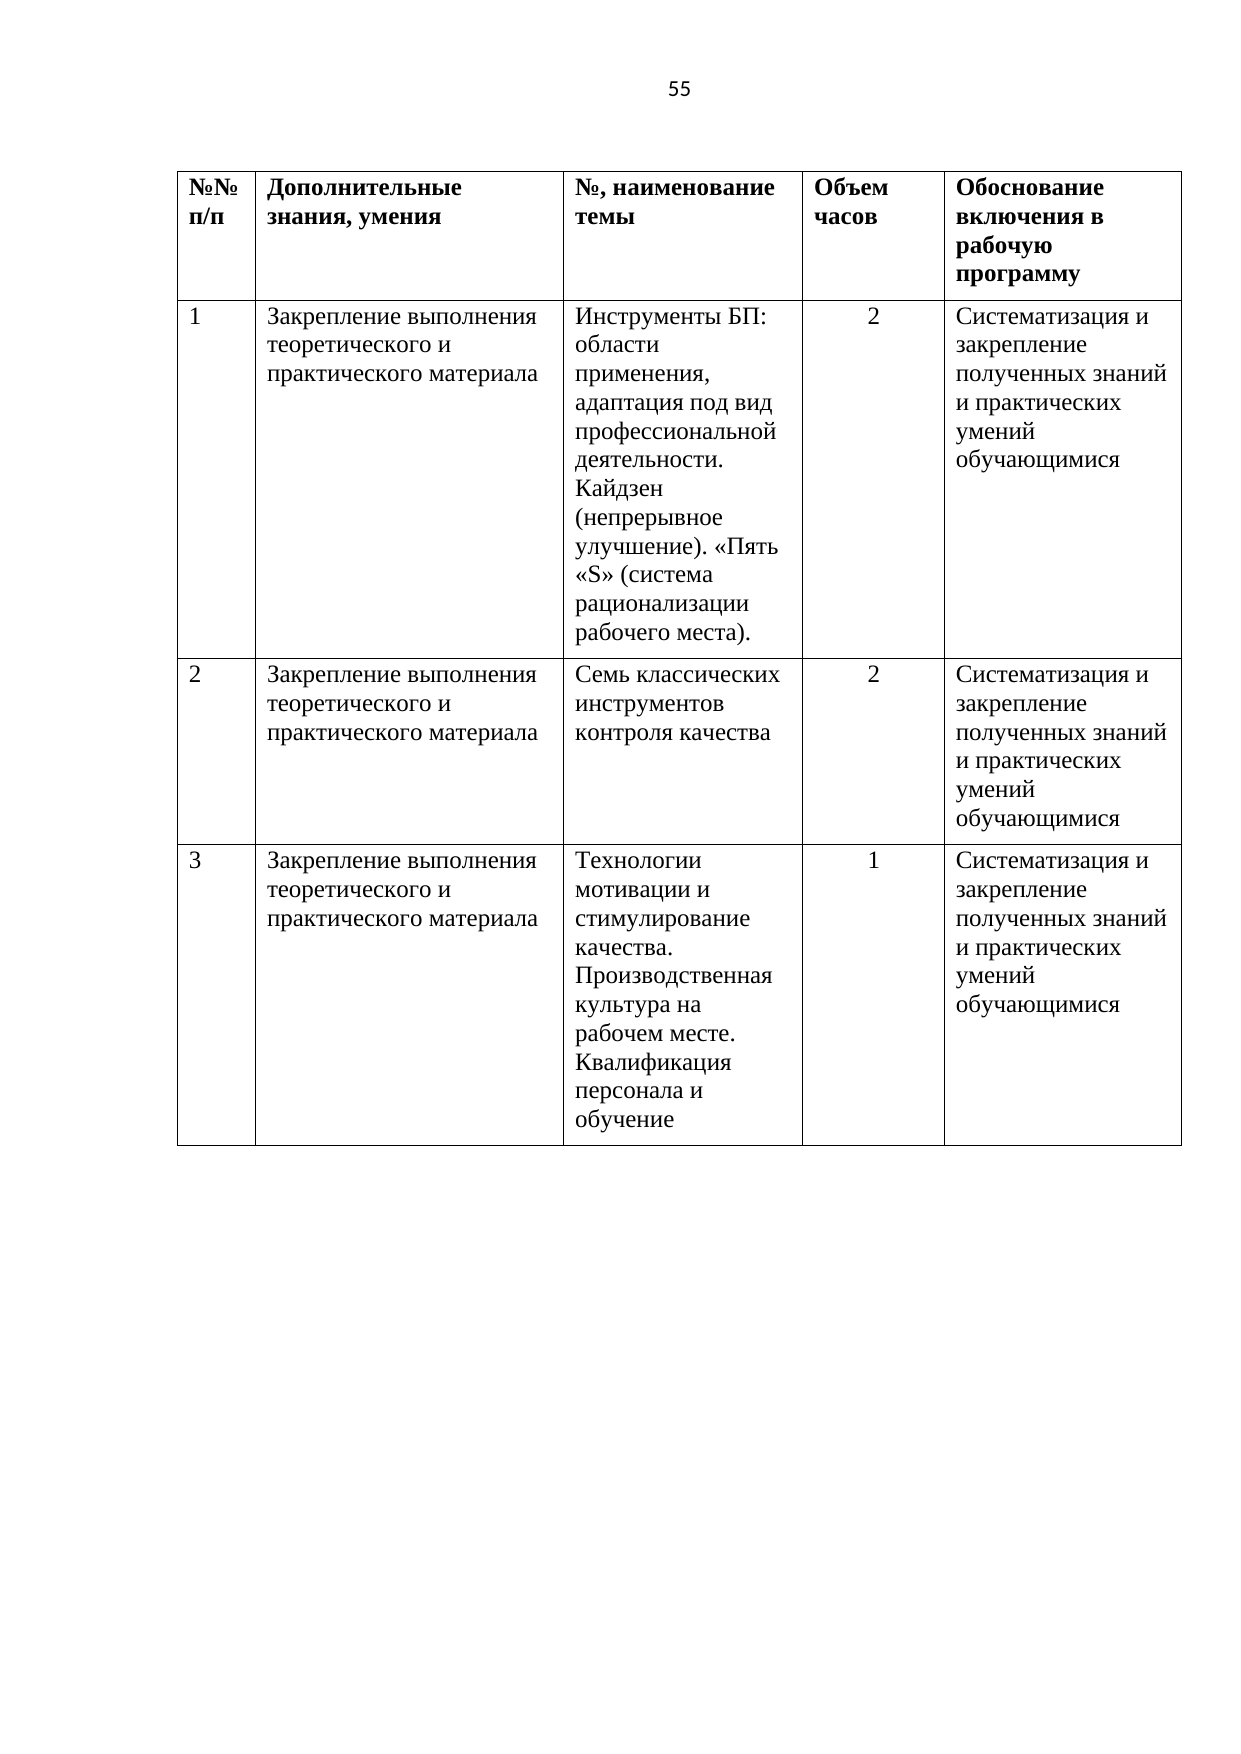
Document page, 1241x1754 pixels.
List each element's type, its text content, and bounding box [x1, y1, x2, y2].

table_cell Инструменты БП: области применения, адаптация под вид профессиональной деятельности. Кайдзен (непрерывное улучшение). «Пять «S» (система рационализации рабочего места). [564, 301, 802, 658]
table_cell 2 [803, 301, 944, 658]
table_cell 1 [178, 301, 255, 658]
table_cell Семь классических инструментов контроля качества [564, 659, 802, 844]
table_cell Технологии мотивации и стимулирование качества. Производственная культура на рабочем месте. Квалификация персонала и обучение [564, 845, 802, 1145]
table_header Дополнительные знания, умения [256, 172, 563, 300]
table_cell Закрепление выполнения теоретического и практического материала [256, 659, 563, 844]
table_cell Систематизация и закрепление полученных знаний и практических умений обучающимися [945, 845, 1181, 1145]
table_header Обоснование включения в рабочую программу [945, 172, 1181, 300]
table_cell 2 [803, 659, 944, 844]
table_cell Закрепление выполнения теоретического и практического материала [256, 845, 563, 1145]
table_cell Систематизация и закрепление полученных знаний и практических умений обучающимися [945, 301, 1181, 658]
table_header №, наименование темы [564, 172, 802, 300]
table_cell 3 [178, 845, 255, 1145]
table_cell 1 [803, 845, 944, 1145]
table_header №№ п/п [178, 172, 255, 300]
table_cell 2 [178, 659, 255, 844]
table_cell Систематизация и закрепление полученных знаний и практических умений обучающимися [945, 659, 1181, 844]
table_header Объем часов [803, 172, 944, 300]
table_cell Закрепление выполнения теоретического и практического материала [256, 301, 563, 658]
